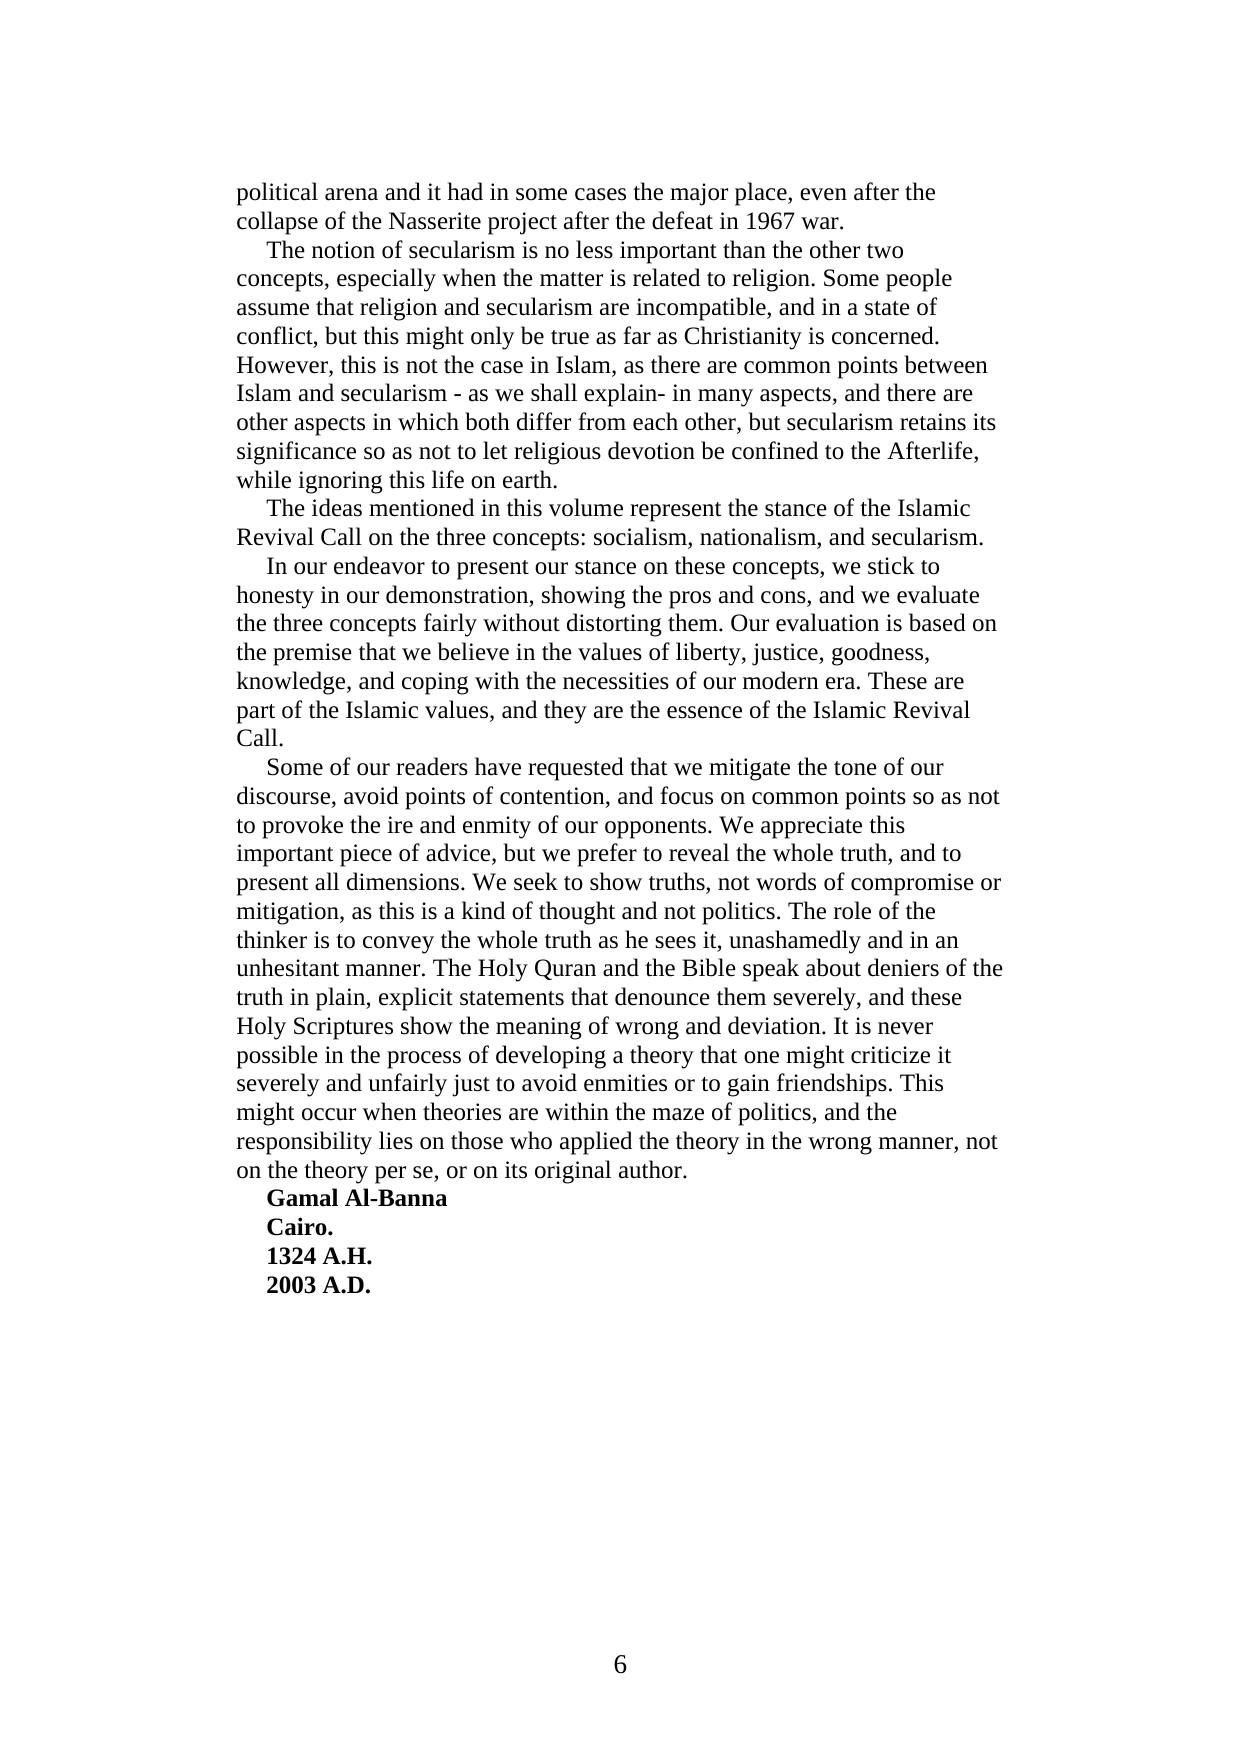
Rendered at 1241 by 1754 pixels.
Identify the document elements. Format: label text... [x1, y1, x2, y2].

text . [236, 1212, 1004, 1241]
text 2003 A.D. [236, 1270, 1004, 1298]
text 1324 A.H. [236, 1241, 1004, 1270]
text The ideas mentioned in this volume represent the stance of the Islamic Revival Call on the three concepts: socialism, nationalism, and secularism. [236, 493, 1004, 551]
text The notion of secularism is no less important than the other two concepts, especially when the matter is related to religion. Some people assume that religion and secularism are incompatible, and in a state of conflict, but this might only be true as far as Christianity is concerned. However, this is not the case in Islam, as there are common points between Islam and secularism - as we shall explain- in many aspects, and there are other aspects in which both differ from each other, but secularism retains its significance so as not to let religious devotion be confined to the Afterlife, while ignoring this life on earth. [236, 235, 1004, 493]
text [236, 177, 1004, 235]
text Some of our readers have requested that we mitigate the tone of our discourse, avoid points of contention, and focus on common points so as not to provoke the ire and enmity of our opponents. We appreciate this important piece of advice, but we prefer to reveal the whole truth, and to present all dimensions. We seek to show truths, not words of compromise or mitigation, as this is a kind of thought and not politics. The role of the thinker is to convey the whole truth as he sees it, unashamedly and in an unhesitant manner. The Holy Quran and the Bible speak about deniers of the truth in plain, explicit statements that denounce them severely, and these Holy Scriptures show the meaning of wrong and deviation. It is never possible in the process of developing a theory that one might criticize it severely and unfairly just to avoid enmities or to gain friendships. This might occur when theories are within the maze of politics, and the responsibility lies on those who applied the theory in the wrong manner, not on the theory per se, or on its original author. [236, 752, 1004, 1183]
text Gamal Al-Banna [236, 1183, 1004, 1212]
text In our endeavor to present our stance on these concepts, we stick to honesty in our demonstration, showing the pros and cons, and we evaluate the three concepts fairly without distorting them. Our evaluation is based on the premise that we believe in the values of liberty, justice, goodness, knowledge, and coping with the necessities of our modern era. These are part of the Islamic values, and they are the essence of the Islamic Revival Call. [236, 551, 1004, 752]
